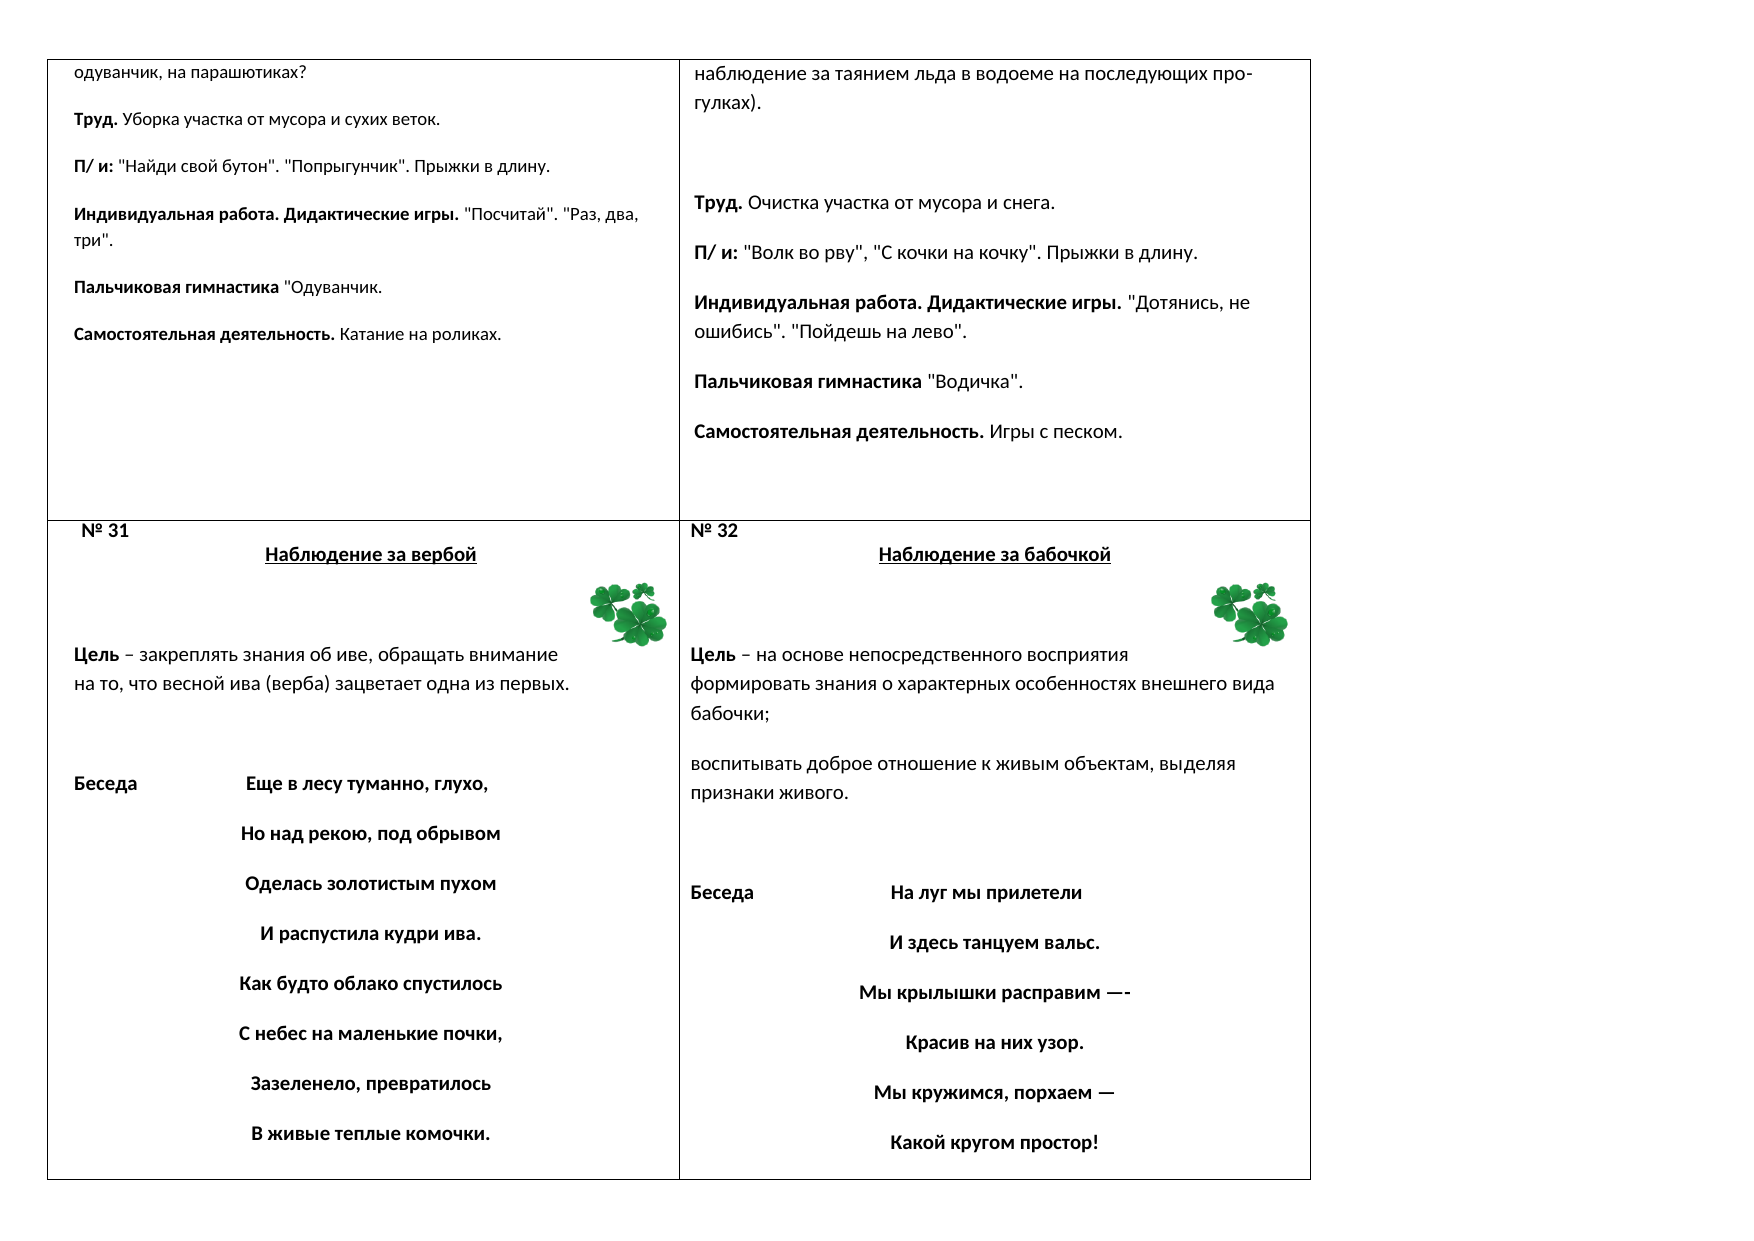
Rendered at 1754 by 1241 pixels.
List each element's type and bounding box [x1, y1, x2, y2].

picture [588, 577, 669, 648]
picture [1209, 577, 1290, 648]
table_cell [680, 60, 1310, 519]
table_cell [48, 521, 679, 1179]
table_cell [680, 521, 1310, 1179]
table_cell [48, 60, 679, 519]
